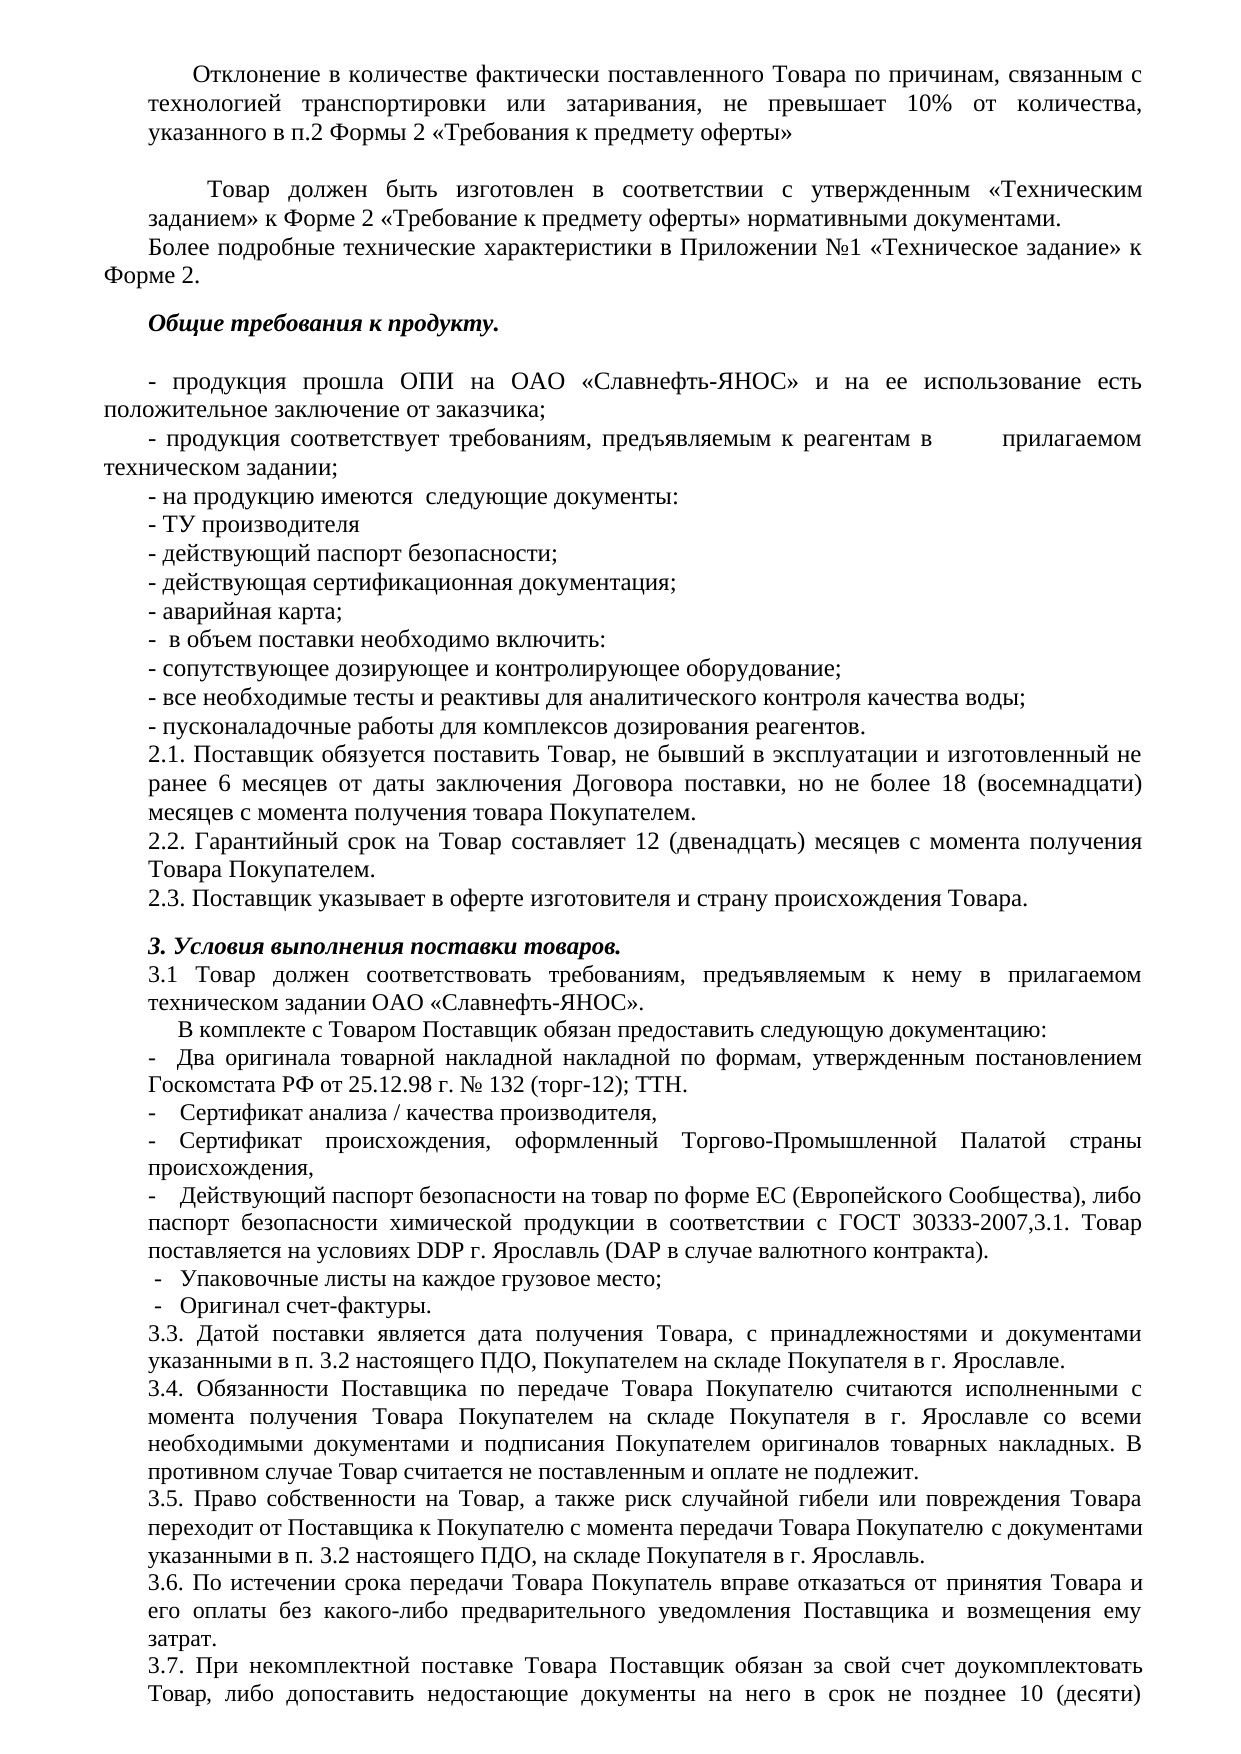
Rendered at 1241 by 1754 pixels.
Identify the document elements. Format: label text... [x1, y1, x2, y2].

text - на продукцию имеются следующие документы: [103, 481, 1143, 509]
text - Действующий паспорт безопасности на товар по форме EC (Европейского Сообщества), либо паспорт безопасности химической продукции в соответствии с ГОСТ 30333-2007,3.1. Товар поставляется на условиях DDP г. Ярославль (DAP в случае валютного контракта). [148, 1181, 1143, 1264]
text 3. Условия выполнения поставки товаров. [148, 931, 1143, 960]
text 2.3. Поставщик указывает в оферте изготовителя и страну происхождения Товара. [148, 883, 1143, 912]
text - Упаковочные листы на каждое грузовое место; [148, 1264, 1143, 1291]
text 3.5. Право собственности на Товар, а также риск случайной гибели или повреждения Товара переходит от Поставщика к Покупателю с момента передачи Товара Покупателю с документами указанными в п. 3.2 настоящего ПДО, на складе Покупателя в г. Ярославль. [148, 1484, 1143, 1568]
text - Оригинал счет-фактуры. [148, 1291, 1143, 1319]
text - продукция прошла ОПИ на ОАО «Славнефть-ЯНОС» и на ее использование есть положительное заключение от заказчика; [103, 366, 1143, 423]
text - Два оригинала товарной накладной накладной по формам, утвержденным постановлением Госкомстата РФ от 25.12.98 г. № 132 (торг-12); ТТН. [148, 1043, 1143, 1098]
text 3.4. Обязанности Поставщика по передаче Товара Покупателю считаются исполненными с момента получения Товара Покупателем на складе Покупателя в г. Ярославле со всеми необходимыми документами и подписания Покупателем оригиналов товарных накладных. В противном случае Товар считается не поставленным и оплате не подлежит. [148, 1374, 1143, 1484]
text В комплекте с Товаром Поставщик обязан предоставить следующую документацию: [148, 1015, 1143, 1043]
text - действующая сертификационная документация; [103, 567, 1143, 596]
text Товар должен быть изготовлен в соответствии с утвержденным «Техническим заданием» к Форме 2 «Требование к предмету оферты» нормативными документами. [148, 174, 1143, 232]
text - Сертификат анализа / качества производителя, [148, 1098, 1143, 1126]
text - сопутствующее дозирующее и контролирующее оборудование; [103, 653, 1143, 682]
text Отклонение в количестве фактически поставленного Товара по причинам, связанным с технологией транспортировки или затаривания, не превышает 10% от количества, указанного в п.2 Формы 2 «Требования к предмету оферты» [148, 59, 1143, 145]
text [148, 1651, 1143, 1706]
text 2.1. Поставщик обязуется поставить Товар, не бывший в эксплуатации и изготовленный не ранее 6 месяцев от даты заключения Договора поставки, но не более 18 (восемнадцати) месяцев с момента получения товара Покупателем. [148, 739, 1143, 826]
text - в объем поставки необходимо включить: [103, 624, 1143, 653]
text 3.6. По истечении срока передачи Товара Покупатель вправе отказаться от принятия Товара и его оплаты без какого-либо предварительного уведомления Поставщика и возмещения ему затрат. [148, 1568, 1143, 1651]
text - все необходимые тесты и реактивы для аналитического контроля качества воды; [103, 682, 1143, 711]
text 3.1 Товар должен соответствовать требованиям, предъявляемым к нему в прилагаемом техническом задании ОАО «Славнефть-ЯНОС». [148, 960, 1143, 1015]
text - пусконаладочные работы для комплексов дозирования реагентов. [103, 711, 1143, 739]
text - действующий паспорт безопасности; [103, 538, 1143, 567]
text Более подробные технические характеристики в Приложении №1 «Техническое задание» к Форме 2. [103, 232, 1143, 289]
text - продукция соответствует требованиям, предъявляемым к реагентам в прилагаемом техническом задании; [103, 423, 1143, 481]
text Общие требования к продукту. [148, 308, 1143, 337]
text - ТУ производителя [103, 509, 1143, 538]
text - Сертификат происхождения, оформленный Торгово-Промышленной Палатой страны происхождения, [148, 1126, 1143, 1181]
text 3.3. Датой поставки является дата получения Товара, с принадлежностями и документами указанными в п. 3.2 настоящего ПДО, Покупателем на складе Покупателя в г. Ярославле. [148, 1319, 1143, 1374]
text 2.2. Гарантийный срок на Товар составляет 12 (двенадцать) месяцев с момента получения Товара Покупателем. [148, 826, 1143, 883]
text - аварийная карта; [103, 596, 1143, 624]
